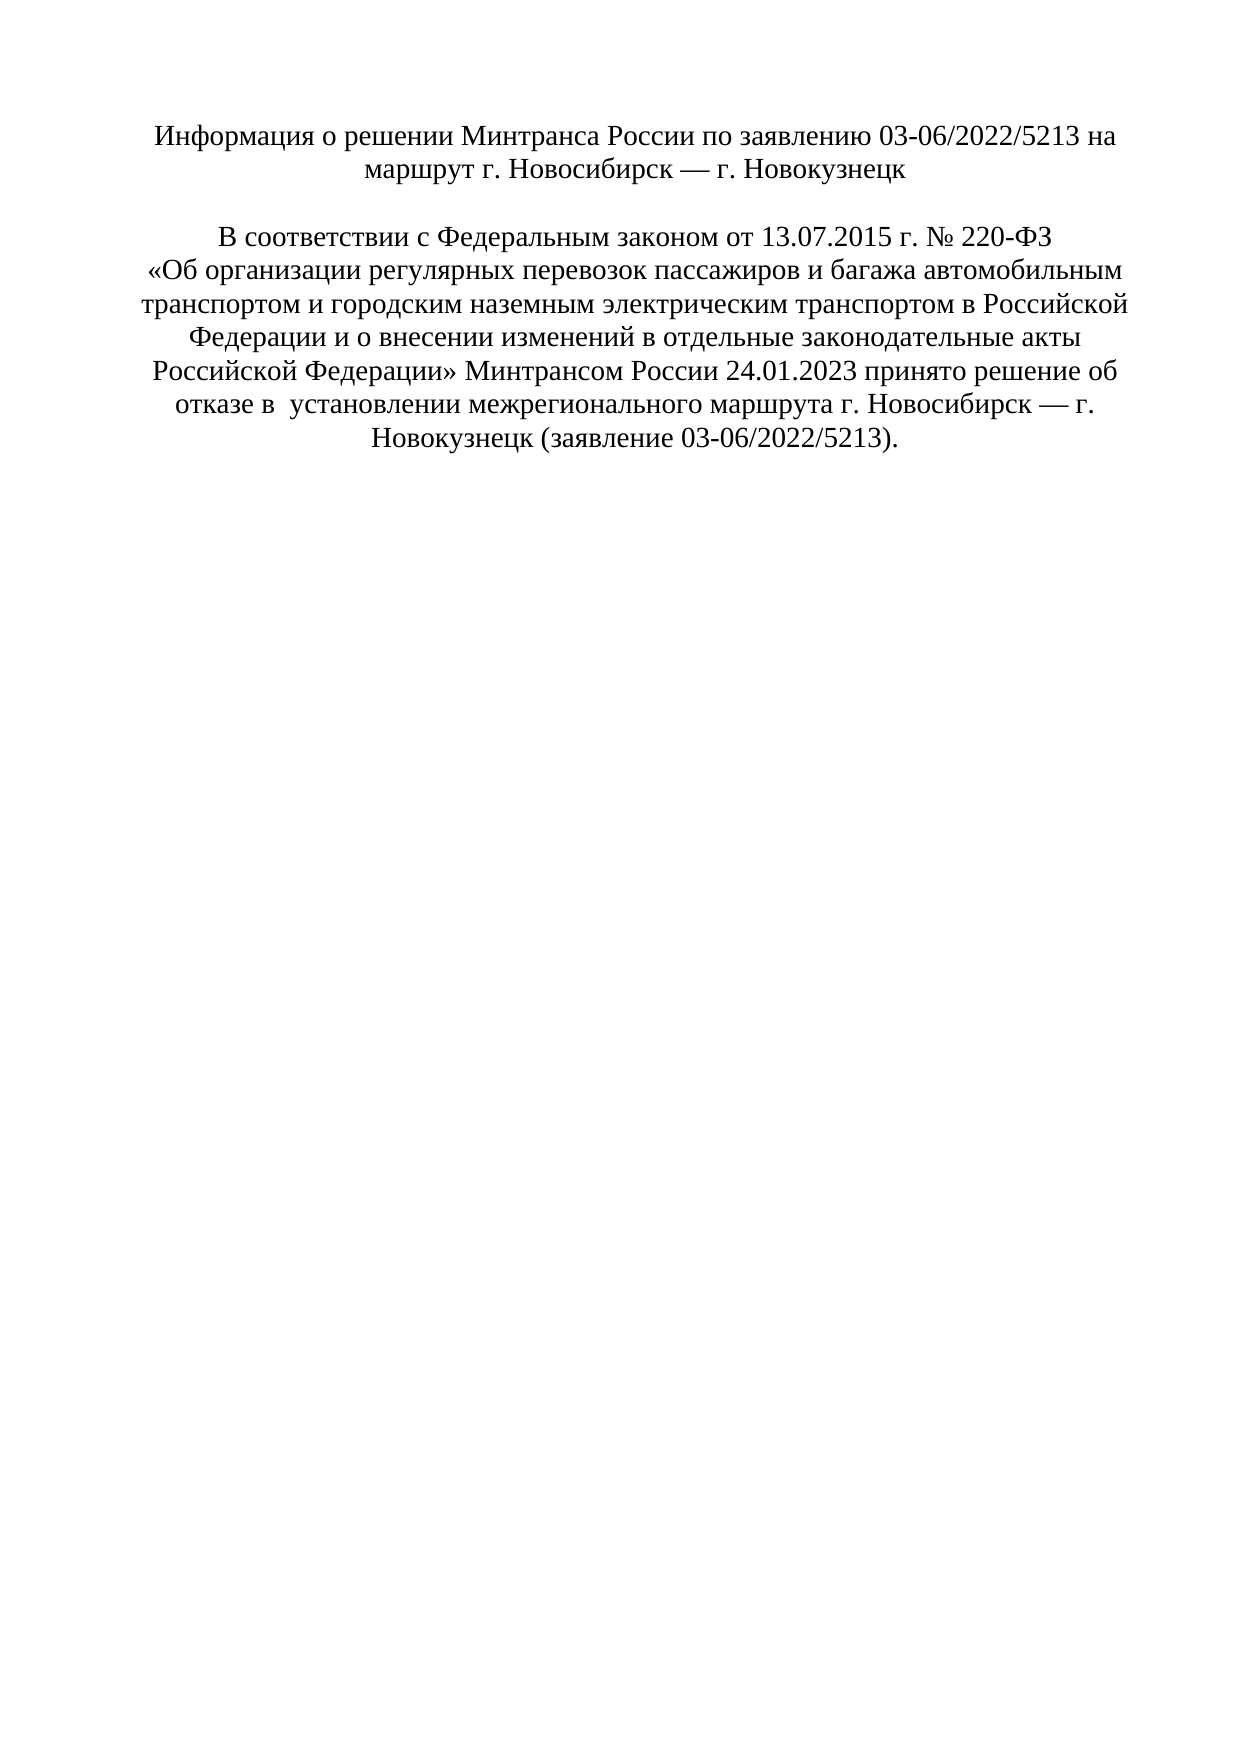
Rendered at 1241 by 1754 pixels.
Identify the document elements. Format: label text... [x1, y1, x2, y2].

text В соответствии с Федеральным законом от 13.07.2015 г. № 220-ФЗ «Об организации регулярных перевозок пассажиров и багажа автомобильным транспортом и городским наземным электрическим транспортом в Российской Федерации и о внесении изменений в отдельные законодательные акты Российской Федерации» Минтрансом России 24.01.2023 принято решение об отказе в установлении межрегионального маршрута г. Новосибирск — г. Новокузнецк (заявление 03-06/2022/5213). [118, 219, 1152, 453]
text Информация о решении Минтранса России по заявлению 03-06/2022/5213 на маршрут г. Новосибирск — г. Новокузнецк [118, 118, 1152, 185]
